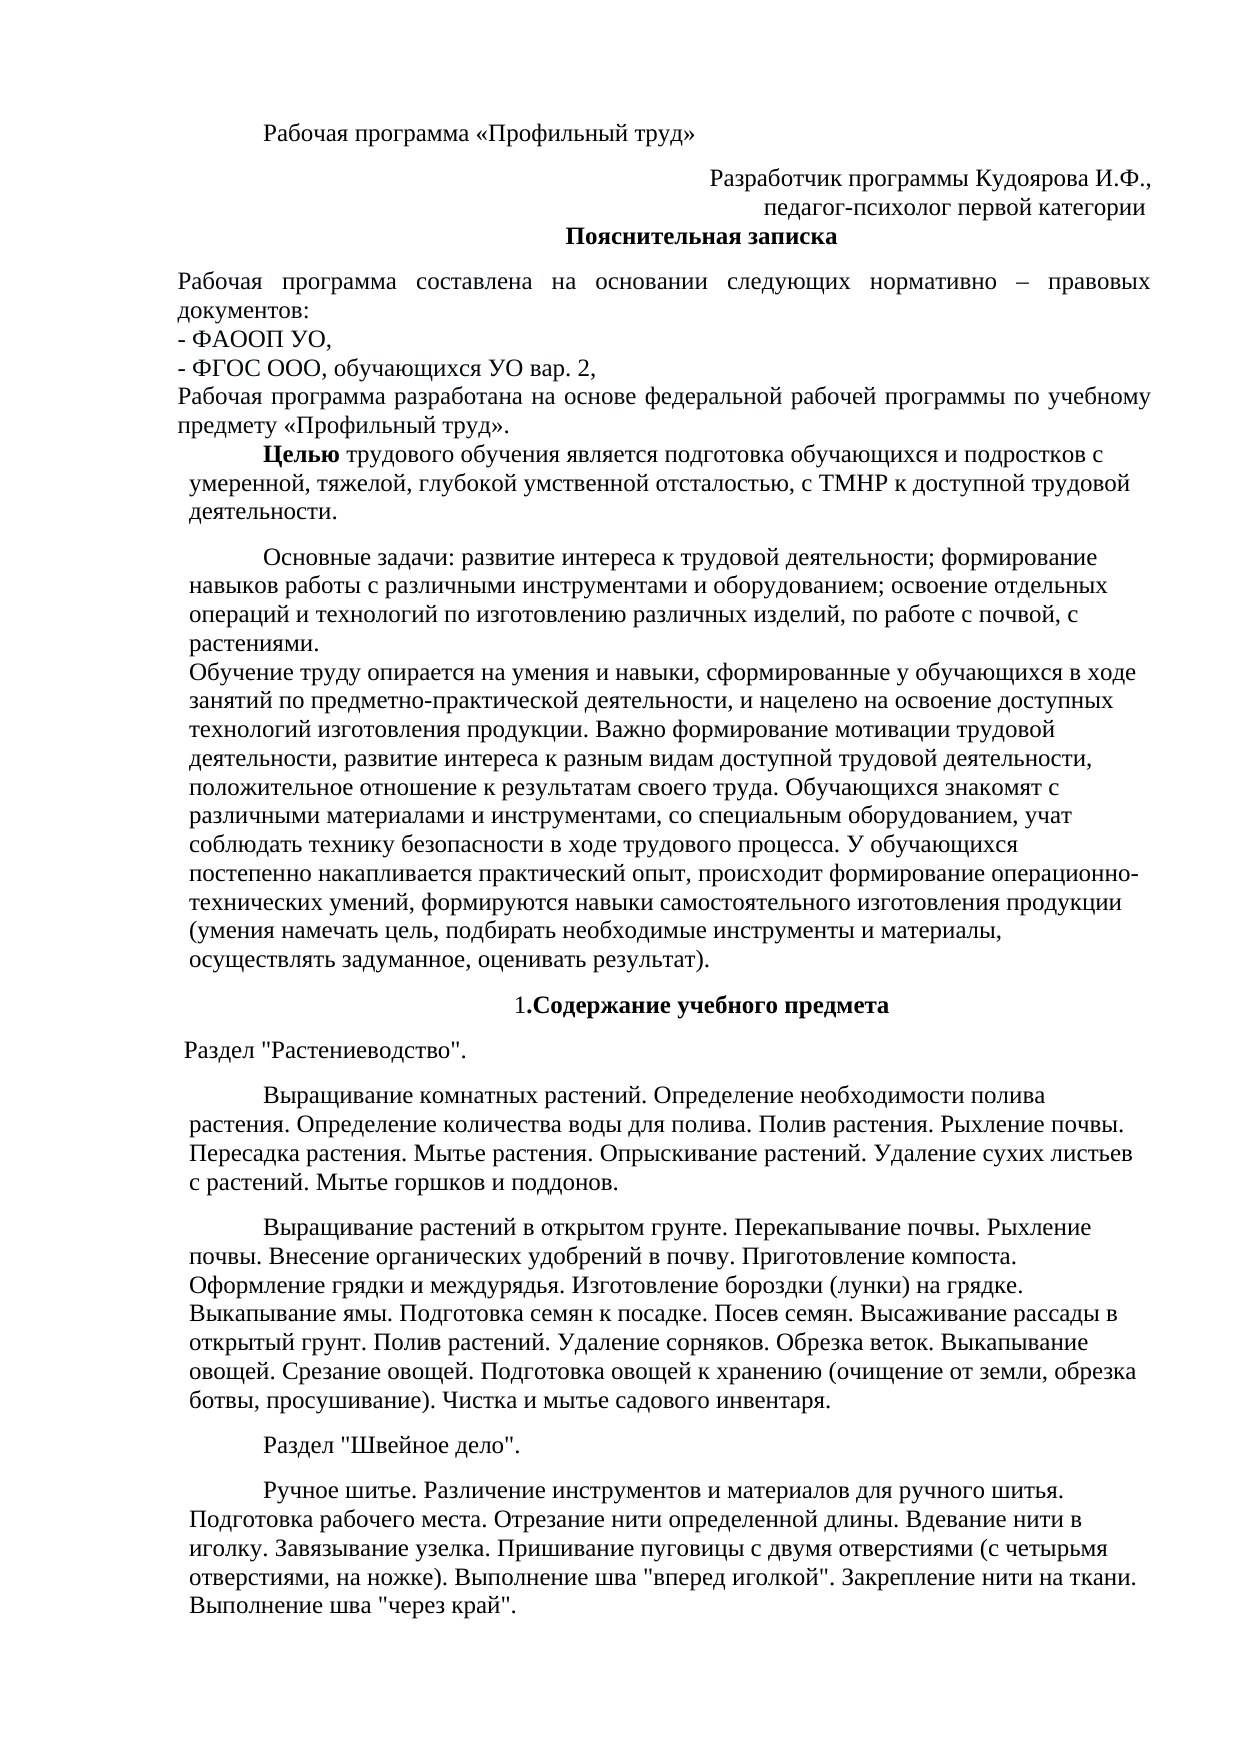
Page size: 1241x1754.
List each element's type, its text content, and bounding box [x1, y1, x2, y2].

text Ручное шитье. Различение инструментов и материалов для ручного шитья. Подготовка рабочего места. Отрезание нити определенной длины. Вдевание нити в иголку. Завязывание узелка. Пришивание пуговицы с двумя отверстиями (с четырьмя отверстиями, на ножке). Выполнение шва "вперед иголкой". Закрепление нити на ткани. Выполнение шва "через край". [189, 1476, 1140, 1619]
text Выращивание комнатных растений. Определение необходимости полива растения. Определение количества воды для полива. Полив растения. Рыхление почвы. Пересадка растения. Мытье растения. Опрыскивание растений. Удаление сухих листьев с растений. Мытье горшков и поддонов. [189, 1081, 1140, 1196]
text педагог-психолог первой категории [177, 192, 1152, 221]
text - ФГОС ООО, обучающихся УО вар. 2, [177, 353, 1152, 381]
text Рабочая программа составлена на основании следующих нормативно – правовых документов: [177, 266, 1152, 324]
text Основные задачи: развитие интереса к трудовой деятельности; формирование навыков работы с различными инструментами и оборудованием; освоение отдельных операций и технологий по изготовлению различных изделий, по работе с почвой, с растениями. Обучение труду опирается на умения и навыки, сформированные у обучающихся в ходе занятий по предметно-практической деятельности, и нацелено на освоение доступных технологий изготовления продукции. Важно формирование мотивации трудовой деятельности, развитие интереса к разным видам доступной трудовой деятельности, положительное отношение к результатам своего труда. Обучающихся знакомят с различными материалами и инструментами, со специальным оборудованием, учат соблюдать технику безопасности в ходе трудового процесса. У обучающихся постепенно накапливается практический опыт, происходит формирование операционно-технических умений, формируются навыки самостоятельного изготовления продукции (умения намечать цель, подбирать необходимые инструменты и материалы, осуществлять задуманное, оценивать результат). [189, 542, 1140, 973]
text Разработчик программы Кудоярова И.Ф., [177, 163, 1152, 192]
text Выращивание растений в открытом грунте. Перекапывание почвы. Рыхление почвы. Внесение органических удобрений в почву. Приготовление компоста. Оформление грядки и междурядья. Изготовление бороздки (лунки) на грядке. Выкапывание ямы. Подготовка семян к посадке. Посев семян. Высаживание рассады в открытый грунт. Полив растений. Удаление сорняков. Обрезка веток. Выкапывание овощей. Срезание овощей. Подготовка овощей к хранению (очищение от земли, обрезка ботвы, просушивание). Чистка и мытье садового инвентаря. [189, 1212, 1140, 1413]
text Целью трудового обучения является подготовка обучающихся и подростков с умеренной, тяжелой, глубокой умственной отсталостью, с ТМНР к доступной трудовой деятельности. [189, 439, 1140, 525]
text Раздел "Швейное дело". [189, 1430, 1140, 1459]
text - ФАООП УО, [177, 324, 1152, 353]
text 1.Содержание учебного предмета [189, 990, 1140, 1018]
text Рабочая программа разработана на основе федеральной рабочей программы по учебному предмету «Профильный труд». [177, 381, 1152, 439]
text Раздел "Растениеводство". [177, 1035, 1140, 1064]
text Пояснительная записка [189, 221, 1140, 250]
text Рабочая программа «Профильный труд» [189, 118, 1140, 147]
